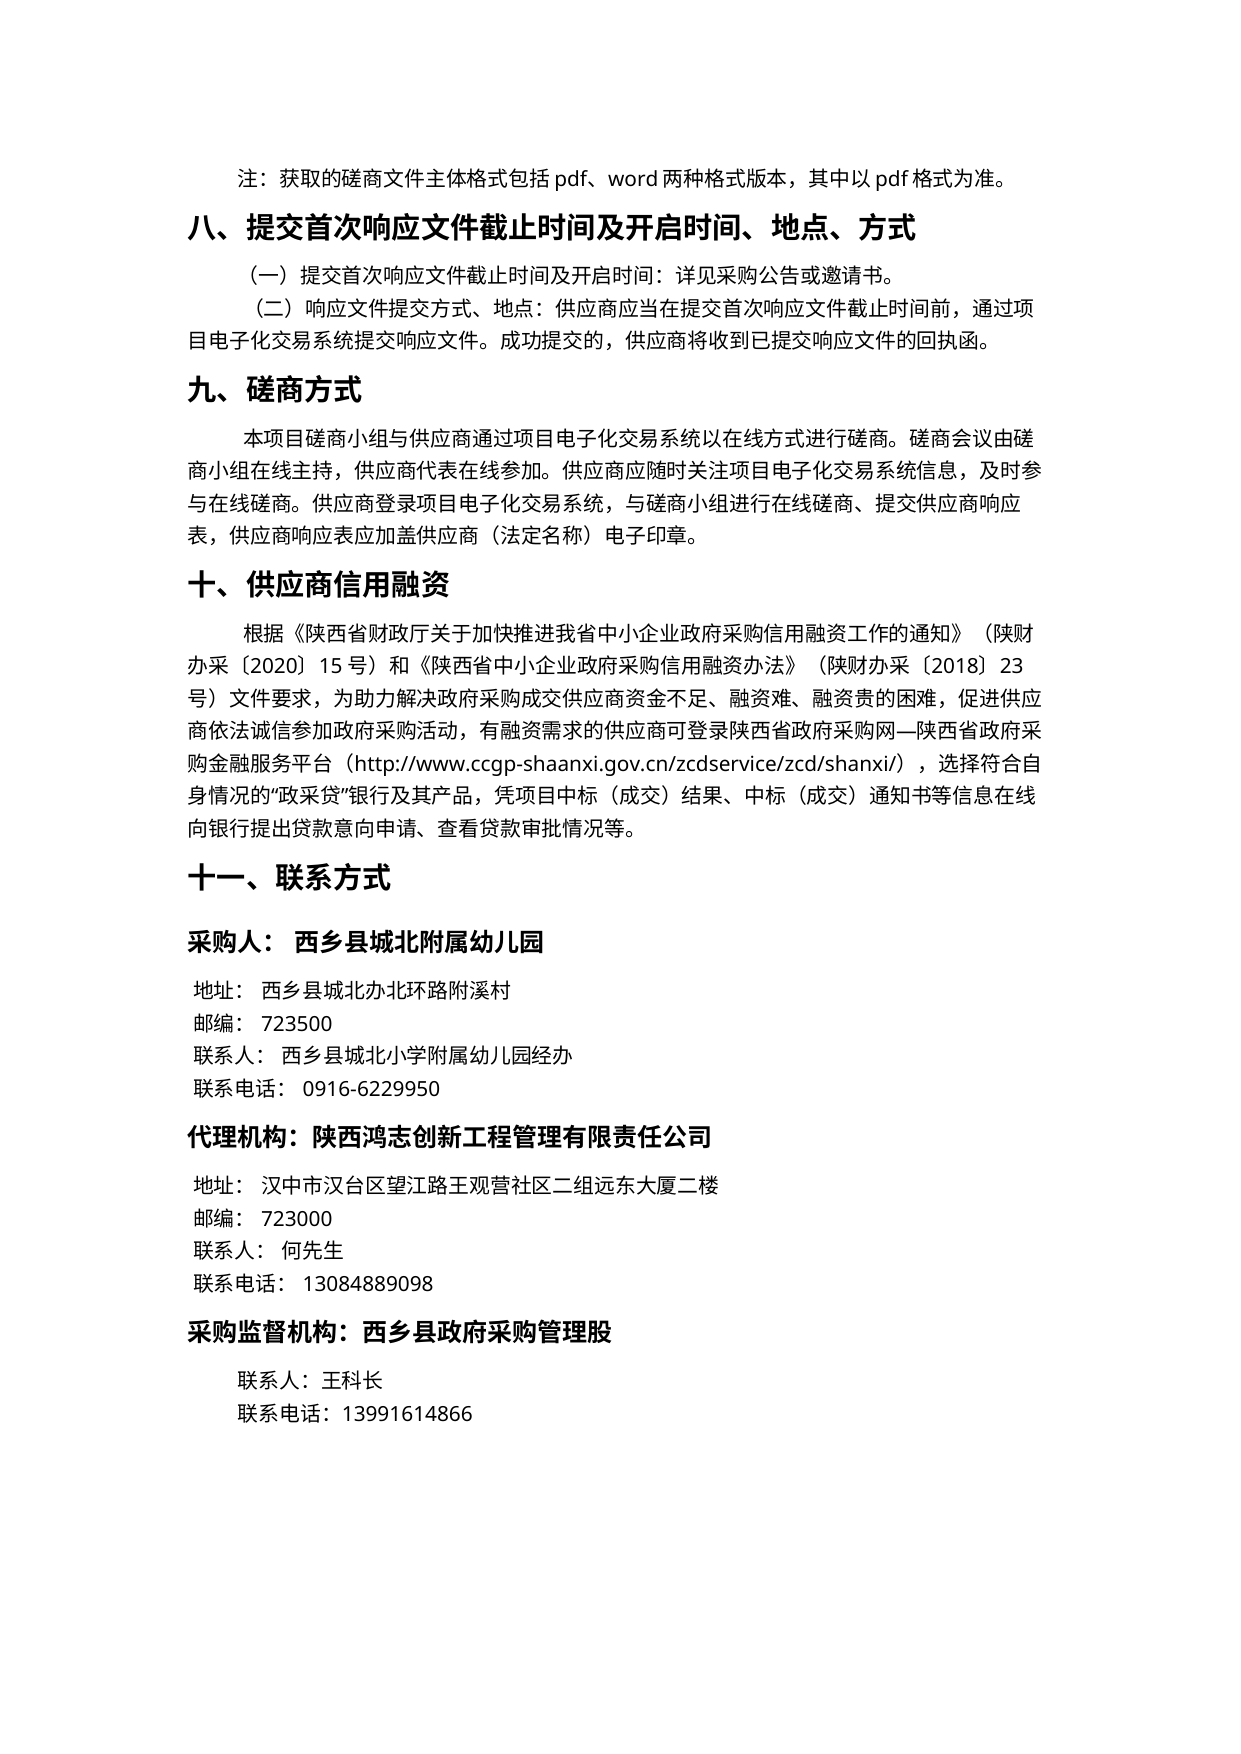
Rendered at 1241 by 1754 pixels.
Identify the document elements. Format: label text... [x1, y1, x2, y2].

text 邮编： 723000 [187, 1202, 1053, 1234]
text 十一、联系方式 [187, 844, 1053, 909]
text 根据《陕西省财政厅关于加快推进我省中小企业政府采购信用融资工作的通知》（陕财办采〔2020〕15 号）和《陕西省中小企业政府采购信用融资办法》（陕财办采〔2018〕23 号）文件要求，为助力解决政府采购成交供应商资金不足、融资难、融资贵的困难，促进供应商依法诚信参加政府采购活动，有融资需求的供应商可登录陕西省政府采购网—陕西省政府采购金融服务平台（http://www.ccgp-shaanxi.gov.cn/zcdservice/zcd/shanxi/），选择符合自身情况的“政采贷”银行及其产品，凭项目中标（成交）结果、中标（成交）通知书等信息在线向银行提出贷款意向申请、查看贷款审批情况等。 [187, 617, 1053, 844]
text 注：获取的磋商文件主体格式包括pdf、word两种格式版本，其中以pdf格式为准。 [187, 162, 1053, 194]
text 联系电话： 0916-6229950 [187, 1072, 1053, 1104]
text 地址： 汉中市汉台区望江路王观营社区二组远东大厦二楼 [187, 1169, 1053, 1202]
text 本项目磋商小组与供应商通过项目电子化交易系统以在线方式进行磋商。磋商会议由磋商小组在线主持，供应商代表在线参加。供应商应随时关注项目电子化交易系统信息，及时参与在线磋商。供应商登录项目电子化交易系统，与磋商小组进行在线磋商、提交供应商响应表，供应商响应表应加盖供应商（法定名称）电子印章。 [187, 422, 1053, 552]
text 代理机构：陕西鸿志创新工程管理有限责任公司 [187, 1104, 1053, 1169]
text 地址： 西乡县城北办北环路附溪村 [187, 974, 1053, 1007]
text 邮编： 723500 [187, 1007, 1053, 1039]
text 联系人：王科长 [187, 1364, 1053, 1397]
text 九、磋商方式 [187, 357, 1053, 422]
text 采购人： 西乡县城北附属幼儿园 [187, 909, 1053, 974]
text 采购监督机构：西乡县政府采购管理股 [187, 1299, 1053, 1364]
text （一）提交首次响应文件截止时间及开启时间：详见采购公告或邀请书。 [187, 259, 1053, 292]
text （二）响应文件提交方式、地点：供应商应当在提交首次响应文件截止时间前，通过项目电子化交易系统提交响应文件。成功提交的，供应商将收到已提交响应文件的回执函。 [187, 292, 1053, 357]
text 十、供应商信用融资 [187, 552, 1053, 617]
text 联系人： 何先生 [187, 1234, 1053, 1267]
text 联系电话：13991614866 [187, 1397, 1053, 1429]
text 八、提交首次响应文件截止时间及开启时间、地点、方式 [187, 194, 1053, 259]
text 联系电话： 13084889098 [187, 1267, 1053, 1299]
text 联系人： 西乡县城北小学附属幼儿园经办 [187, 1039, 1053, 1072]
